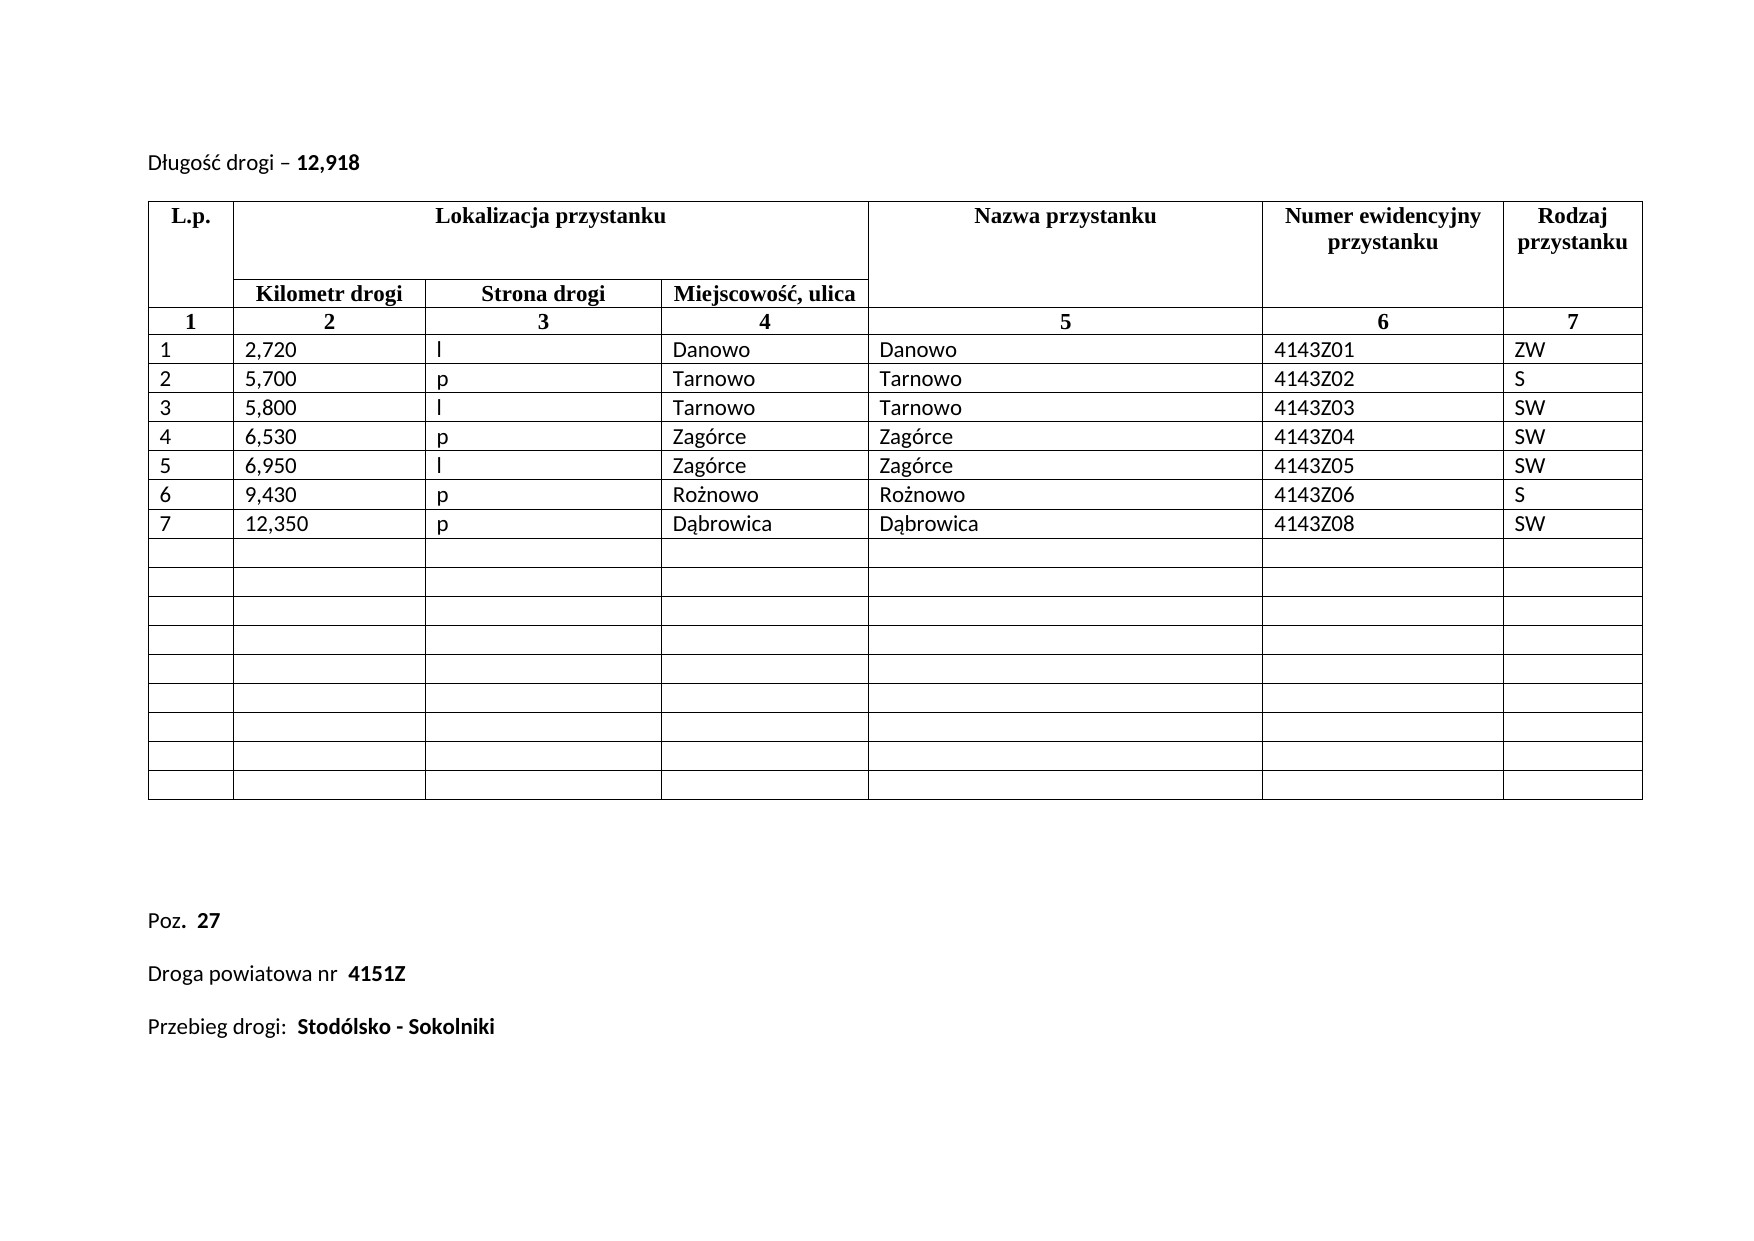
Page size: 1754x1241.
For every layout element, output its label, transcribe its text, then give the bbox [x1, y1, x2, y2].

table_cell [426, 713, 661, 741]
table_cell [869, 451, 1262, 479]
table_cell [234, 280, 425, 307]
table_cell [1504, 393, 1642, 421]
text Przebieg drogi: Stodólsko - Sokolniki [148, 1012, 1606, 1040]
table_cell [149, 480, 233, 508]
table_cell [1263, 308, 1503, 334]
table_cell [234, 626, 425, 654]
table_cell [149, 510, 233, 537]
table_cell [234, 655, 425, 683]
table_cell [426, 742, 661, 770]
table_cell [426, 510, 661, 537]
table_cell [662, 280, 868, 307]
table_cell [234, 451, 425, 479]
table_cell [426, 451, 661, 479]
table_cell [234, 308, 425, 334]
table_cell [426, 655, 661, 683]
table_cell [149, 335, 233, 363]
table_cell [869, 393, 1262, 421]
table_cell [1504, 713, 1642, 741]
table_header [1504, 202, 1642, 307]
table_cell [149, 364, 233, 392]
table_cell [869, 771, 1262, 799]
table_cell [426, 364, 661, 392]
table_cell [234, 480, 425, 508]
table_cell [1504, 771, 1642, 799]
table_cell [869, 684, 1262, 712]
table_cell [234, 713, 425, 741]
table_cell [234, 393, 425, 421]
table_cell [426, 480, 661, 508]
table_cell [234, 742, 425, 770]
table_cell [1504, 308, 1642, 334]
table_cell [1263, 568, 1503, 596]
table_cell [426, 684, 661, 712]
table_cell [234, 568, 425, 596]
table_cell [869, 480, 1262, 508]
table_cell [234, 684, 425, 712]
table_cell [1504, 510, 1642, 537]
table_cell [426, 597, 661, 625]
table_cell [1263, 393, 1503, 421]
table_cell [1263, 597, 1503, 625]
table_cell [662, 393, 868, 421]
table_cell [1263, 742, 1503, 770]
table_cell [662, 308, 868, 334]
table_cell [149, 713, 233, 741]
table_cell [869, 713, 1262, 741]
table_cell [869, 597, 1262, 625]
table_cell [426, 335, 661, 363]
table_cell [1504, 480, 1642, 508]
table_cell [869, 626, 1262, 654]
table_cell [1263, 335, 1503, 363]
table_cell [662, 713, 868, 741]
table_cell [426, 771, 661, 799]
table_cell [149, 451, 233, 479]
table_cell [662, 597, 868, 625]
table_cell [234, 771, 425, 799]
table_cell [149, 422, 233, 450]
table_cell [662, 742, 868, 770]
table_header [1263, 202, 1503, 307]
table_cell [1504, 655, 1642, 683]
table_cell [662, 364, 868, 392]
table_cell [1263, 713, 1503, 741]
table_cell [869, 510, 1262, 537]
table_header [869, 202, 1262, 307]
text Długość drogi – 12,918 [148, 148, 1606, 176]
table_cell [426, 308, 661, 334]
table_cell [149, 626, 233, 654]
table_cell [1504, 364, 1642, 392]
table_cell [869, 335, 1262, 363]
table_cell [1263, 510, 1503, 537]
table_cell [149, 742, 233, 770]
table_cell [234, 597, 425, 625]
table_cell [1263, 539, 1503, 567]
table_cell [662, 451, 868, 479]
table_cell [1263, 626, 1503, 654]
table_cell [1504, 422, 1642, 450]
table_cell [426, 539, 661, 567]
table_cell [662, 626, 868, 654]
text Poz. 27 [148, 906, 1606, 934]
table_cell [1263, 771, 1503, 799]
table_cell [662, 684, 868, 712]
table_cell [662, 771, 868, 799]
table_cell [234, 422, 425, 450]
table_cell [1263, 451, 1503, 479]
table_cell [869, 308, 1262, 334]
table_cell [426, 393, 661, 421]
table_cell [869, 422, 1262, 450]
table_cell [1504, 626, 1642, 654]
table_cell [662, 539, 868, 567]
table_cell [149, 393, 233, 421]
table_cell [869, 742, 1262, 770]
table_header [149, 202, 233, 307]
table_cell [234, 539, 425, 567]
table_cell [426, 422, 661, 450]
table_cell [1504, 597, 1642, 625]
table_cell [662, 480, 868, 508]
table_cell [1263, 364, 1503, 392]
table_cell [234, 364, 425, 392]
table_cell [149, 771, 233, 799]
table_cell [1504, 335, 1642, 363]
text Droga powiatowa nr 4151Z [148, 959, 1606, 987]
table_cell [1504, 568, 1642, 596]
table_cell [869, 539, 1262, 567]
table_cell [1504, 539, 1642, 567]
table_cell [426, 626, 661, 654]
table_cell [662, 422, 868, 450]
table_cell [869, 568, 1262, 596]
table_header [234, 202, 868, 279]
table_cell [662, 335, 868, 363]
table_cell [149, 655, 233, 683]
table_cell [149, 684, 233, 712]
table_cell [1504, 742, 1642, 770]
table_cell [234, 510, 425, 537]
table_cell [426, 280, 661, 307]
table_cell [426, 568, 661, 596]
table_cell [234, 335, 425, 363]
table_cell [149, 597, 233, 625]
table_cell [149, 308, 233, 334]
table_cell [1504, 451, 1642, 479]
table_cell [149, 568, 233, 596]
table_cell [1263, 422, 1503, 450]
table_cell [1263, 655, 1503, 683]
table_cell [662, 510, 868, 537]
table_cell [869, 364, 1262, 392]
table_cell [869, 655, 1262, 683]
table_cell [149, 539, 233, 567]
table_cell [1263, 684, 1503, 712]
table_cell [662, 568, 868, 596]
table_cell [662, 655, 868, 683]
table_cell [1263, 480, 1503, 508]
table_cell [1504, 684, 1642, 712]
